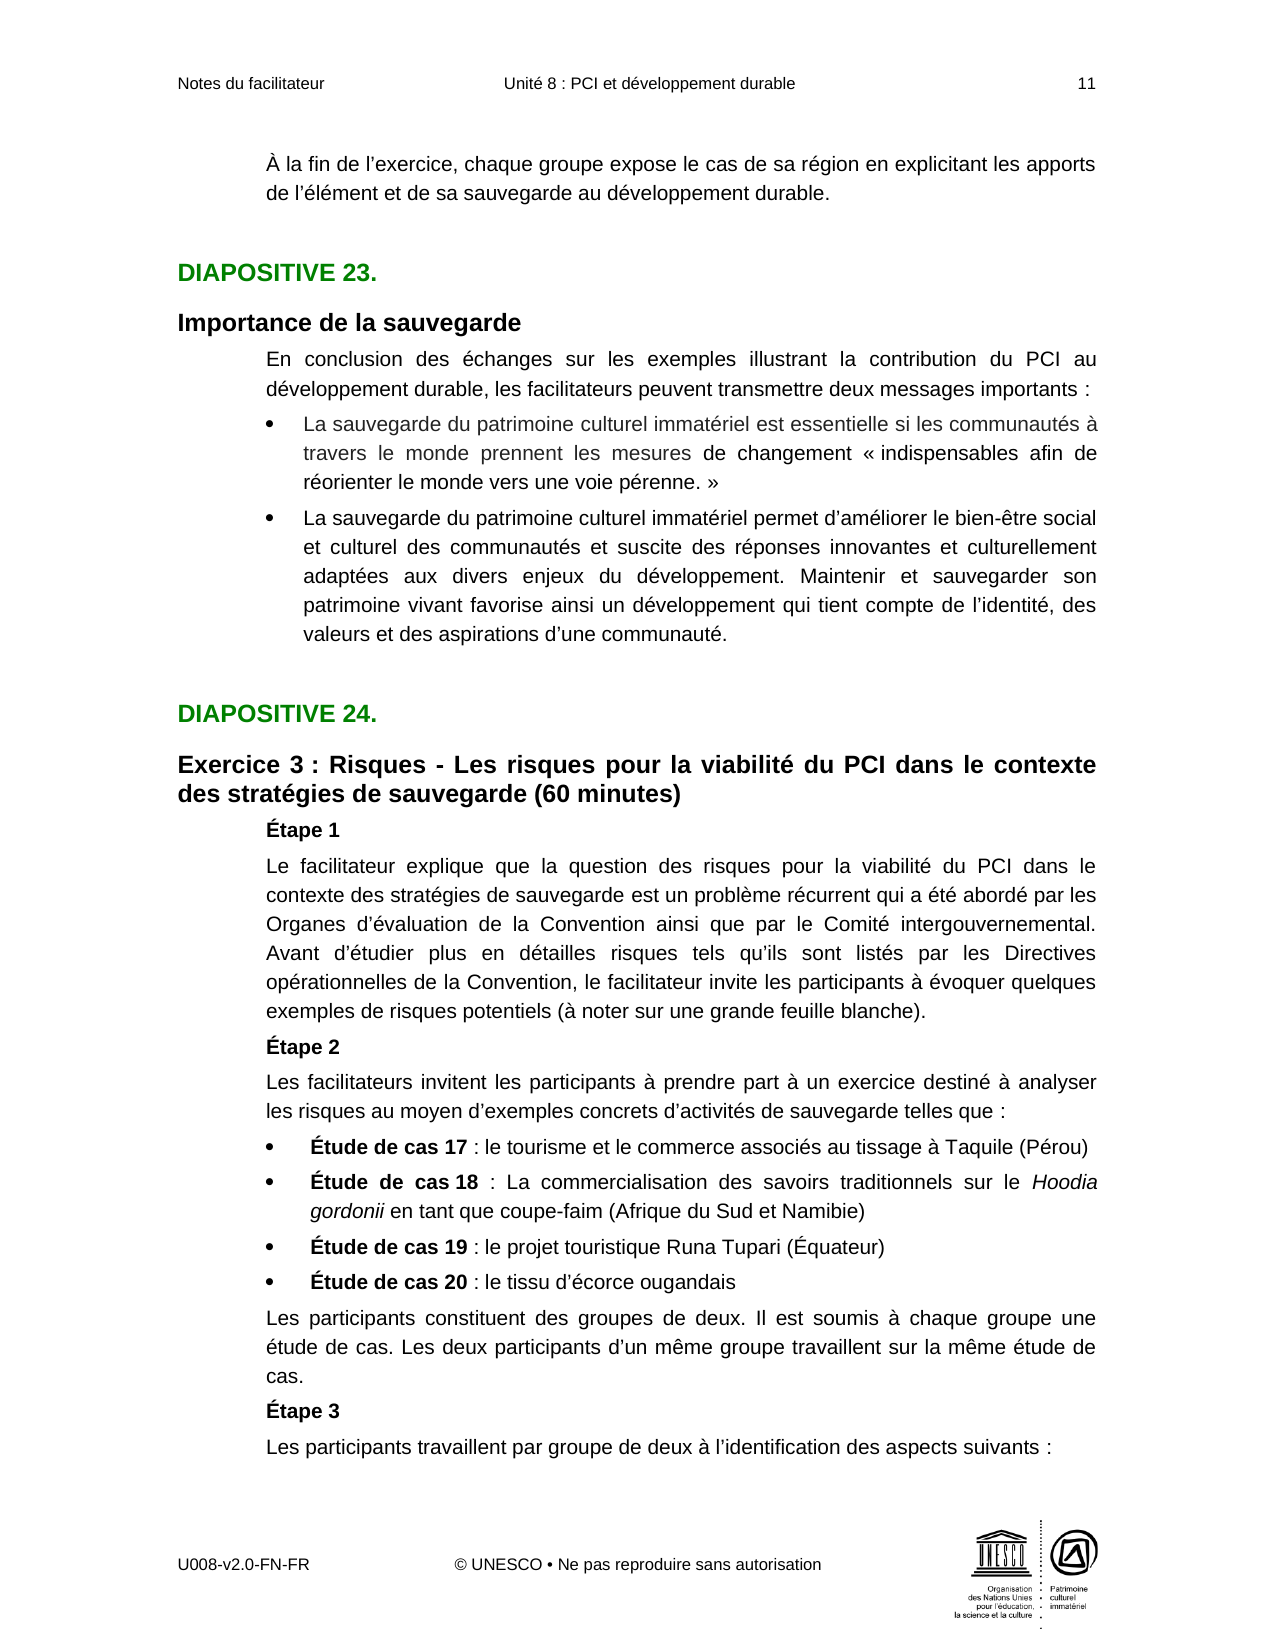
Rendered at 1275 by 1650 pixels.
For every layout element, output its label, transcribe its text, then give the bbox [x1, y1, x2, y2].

list La sauvegarde du patrimoine culturel immatériel permet d’améliorer le bien-être social et culturel des communautés et suscite des réponses innovantes et culturellement adaptées aux divers enjeux du développement. Maintenir et sauvegarder son patrimoine vivant favorise ainsi un développement qui tient compte de l’identité, des valeurs et des aspirations d’une communauté. [266, 502, 1098, 648]
list Étude de cas 19 : le projet touristique Runa Tupari (Équateur) [266, 1231, 1098, 1260]
list La sauvegarde du patrimoine culturel immatériel est essentielle si les communautés à travers le monde prennent les mesures de changement « indispensables afin de réorienter le monde vers une voie pérenne. » [266, 408, 1098, 496]
text Le facilitateur explique que la question des risques pour la viabilité du PCI dans le contexte des stratégies de sauvegarde est un problème récurrent qui a été abordé par les Organes d’évaluation de la Convention ainsi que par le Comité intergouvernemental. Avant d’étudier plus en détailles risques tels qu’ils sont listés par les Directives opérationnelles de la Convention, le facilitateur invite les participants à évoquer quelques exemples de risques potentiels (à noter sur une grande feuille blanche). [266, 850, 1098, 1025]
text Étape 3 [266, 1396, 1098, 1425]
list Étude de cas 17 : le tourisme et le commerce associés au tissage à Taquile (Pérou) [266, 1131, 1098, 1160]
subtitle Diapositive 23. [177, 256, 1098, 287]
text Les facilitateurs invitent les participants à prendre part à un exercice destiné à analyser les risques au moyen d’exemples concrets d’activités de sauvegarde telles que : [266, 1066, 1098, 1125]
text Les participants travaillent par groupe de deux à l’identification des aspects suivants : [266, 1431, 1098, 1460]
picture [954, 1520, 1098, 1629]
subtitle Diapositive 24. [177, 698, 1098, 729]
text Exercice 3 : Risques - Les risques pour la viabilité du PCI dans le contexte des stratégies de sauvegarde (60 minutes) [177, 750, 1098, 808]
text À la fin de l’exercice, chaque groupe expose le cas de sa région en explicitant les apports de l’élément et de sa sauvegarde au développement durable. [266, 148, 1098, 206]
text Étape 2 [266, 1031, 1098, 1060]
list Étude de cas 20 : le tissu d’écorce ougandais [266, 1266, 1098, 1296]
text En conclusion des échanges sur les exemples illustrant la contribution du PCI au développement durable, les facilitateurs peuvent transmettre deux messages importants : [266, 343, 1098, 402]
list Étude de cas 18 : La commercialisation des savoirs traditionnels sur le Hoodia gordonii en tant que coupe-faim (Afrique du Sud et Namibie) [266, 1166, 1098, 1225]
text Importance de la sauvegarde [177, 308, 1098, 337]
text Les participants constituent des groupes de deux. Il est soumis à chaque groupe une étude de cas. Les deux participants d’un même groupe travaillent sur la même étude de cas. [266, 1302, 1098, 1389]
text Étape 1 [266, 814, 1098, 843]
